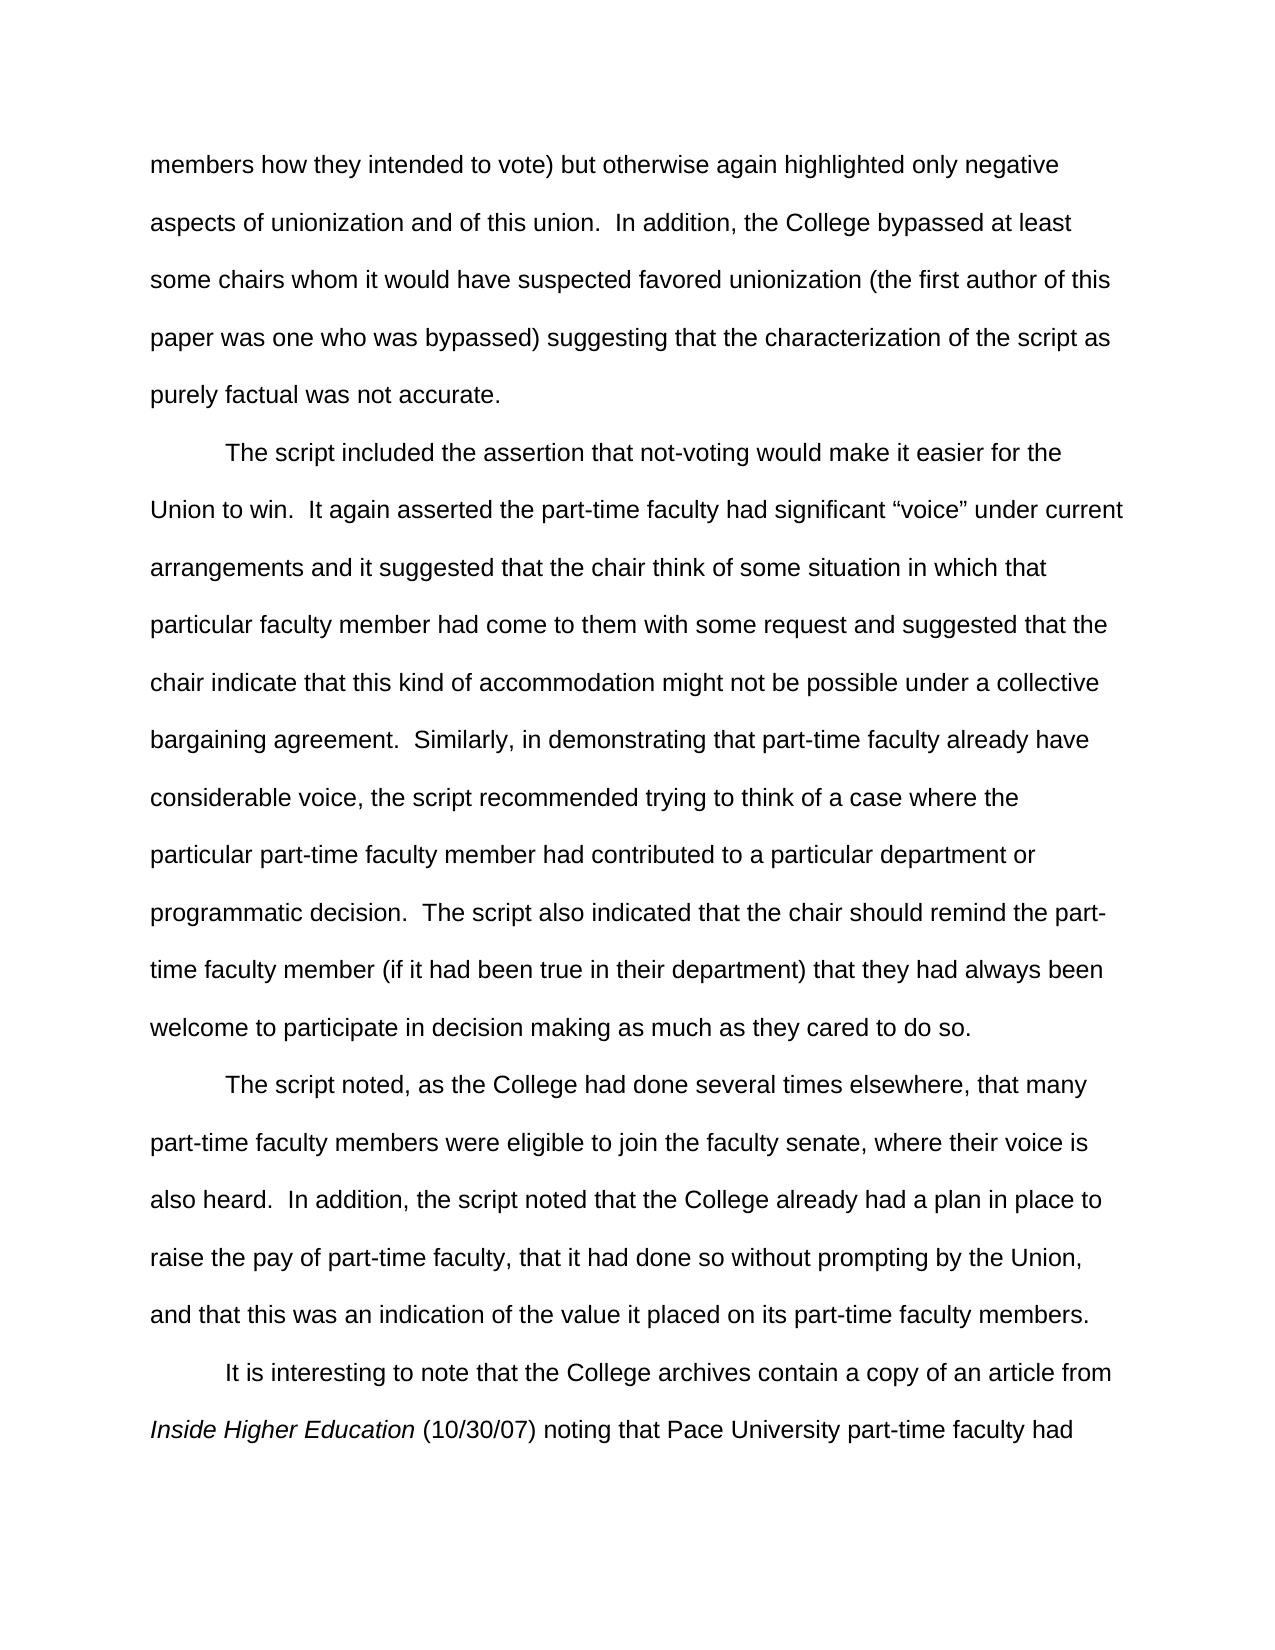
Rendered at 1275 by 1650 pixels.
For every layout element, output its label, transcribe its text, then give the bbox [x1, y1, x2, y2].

text The script noted, as the College had done several times elsewhere, that many part-time faculty members were eligible to join the faculty senate, where their voice is also heard. In addition, the script noted that the College already had a plan in place to raise the pay of part-time faculty, that it had done so without prompting by the Union, and that this was an indication of the value it placed on its part-time faculty members. [150, 1070, 1125, 1329]
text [150, 150, 1125, 409]
text The script included the assertion that not-voting would make it easier for the Union to win. It again asserted the part-time faculty had significant “voice” under current arrangements and it suggested that the chair think of some situation in which that particular faculty member had come to them with some request and suggested that the chair indicate that this kind of accommodation might not be possible under a collective bargaining agreement. Similarly, in demonstrating that part-time faculty already have considerable voice, the script recommended trying to think of a case where the particular part-time faculty member had contributed to a particular department or programmatic decision. The script also indicated that the chair should remind the part-time faculty member (if it had been true in their department) that they had always been welcome to participate in decision making as much as they cared to do so. [150, 437, 1125, 1041]
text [150, 1357, 1125, 1444]
